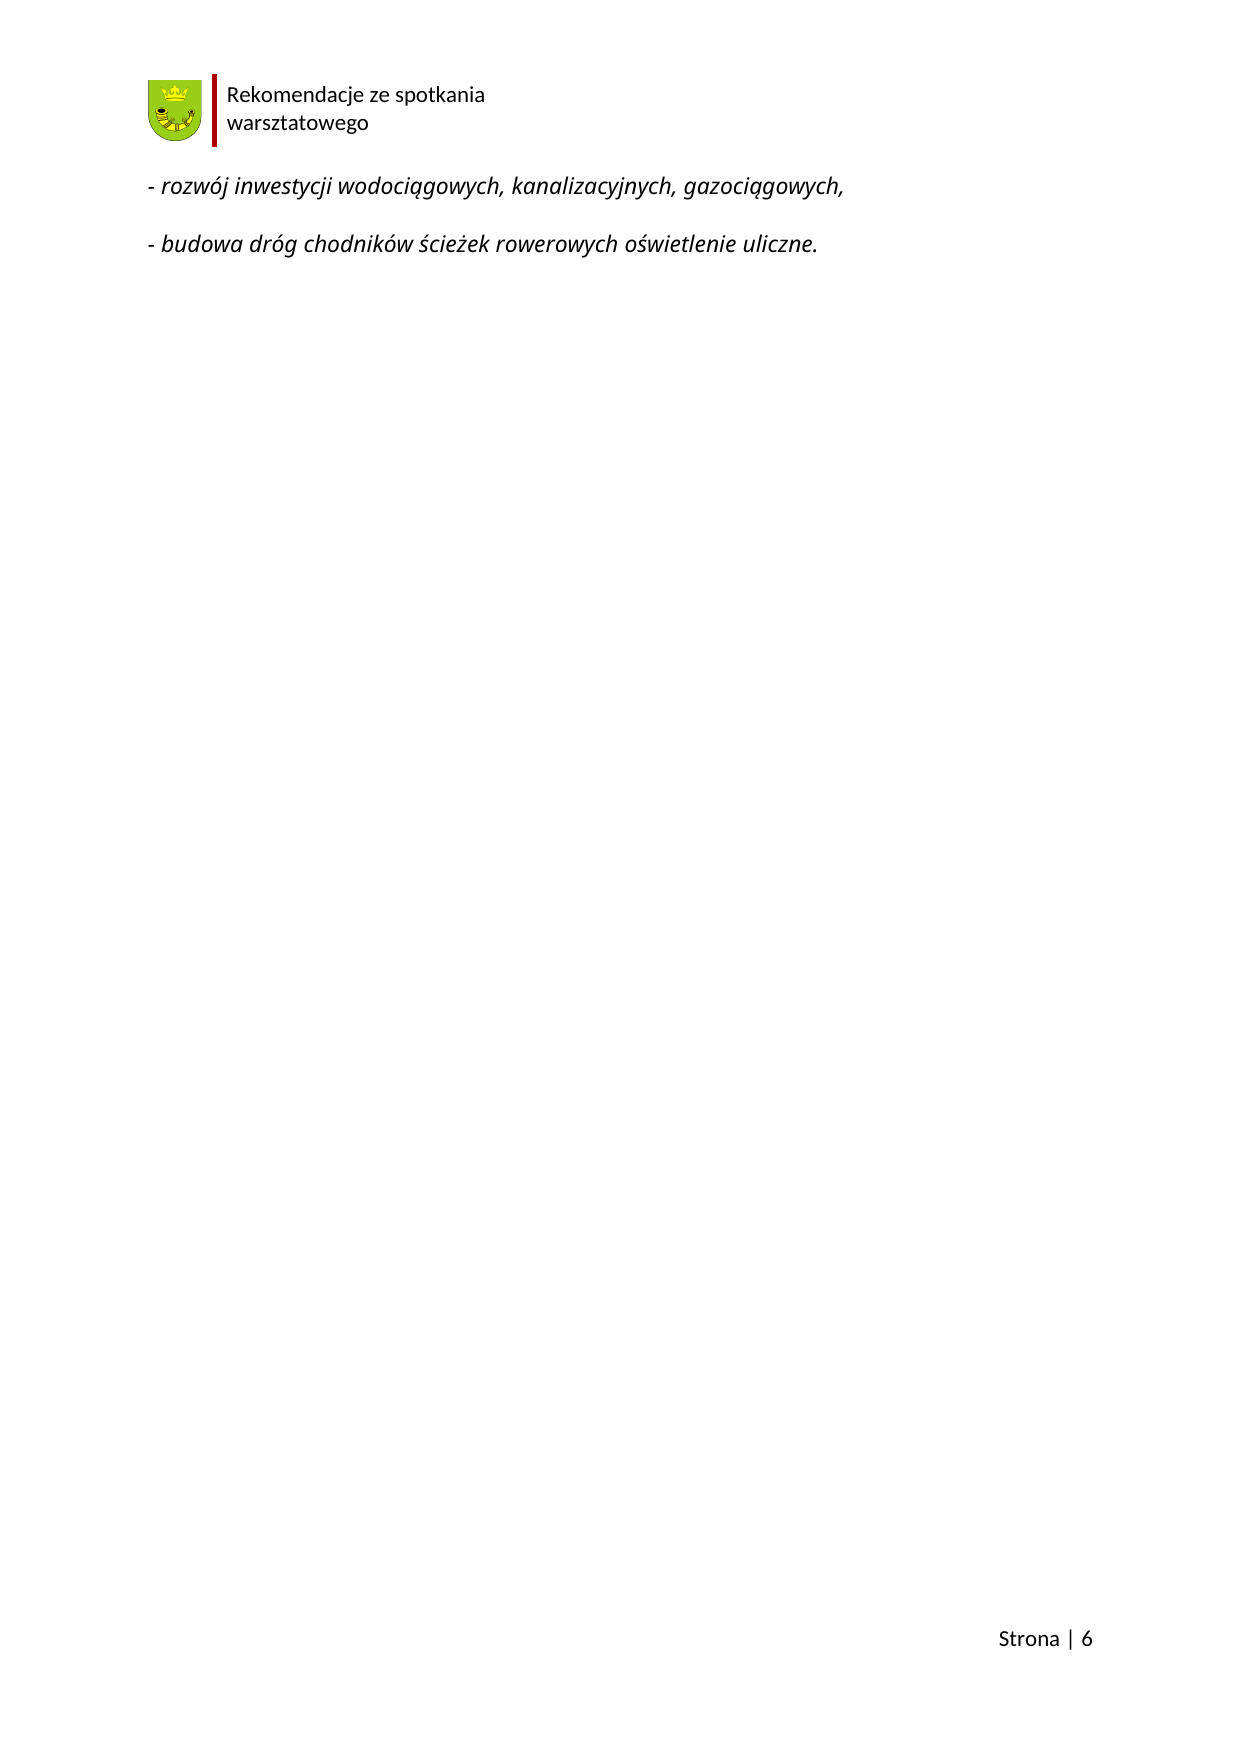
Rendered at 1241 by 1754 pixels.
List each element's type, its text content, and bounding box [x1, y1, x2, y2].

text - budowa dróg chodników ścieżek rowerowych oświetlenie uliczne. [148, 228, 1092, 259]
text - rozwój inwestycji wodociągowych, kanalizacyjnych, gazociągowych, [148, 170, 1092, 201]
picture [147, 80, 202, 141]
